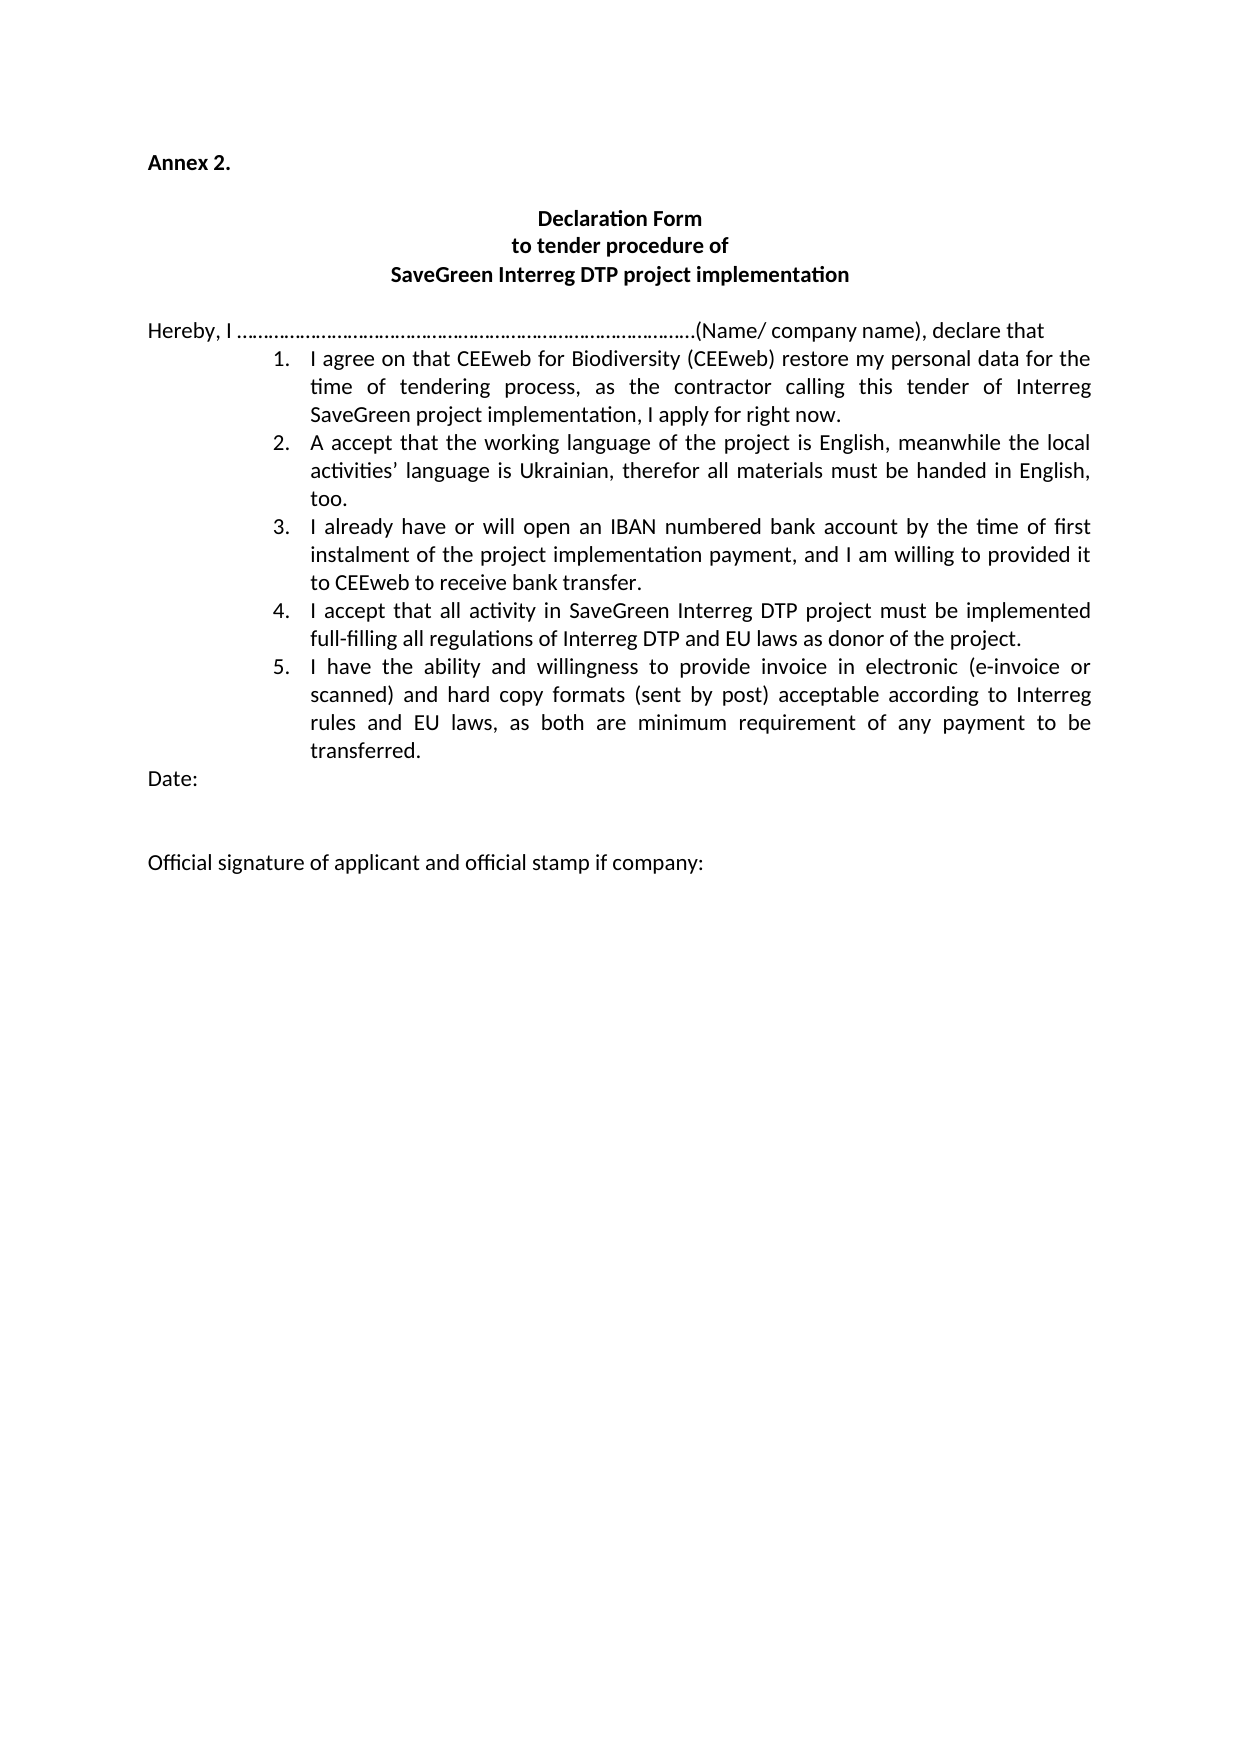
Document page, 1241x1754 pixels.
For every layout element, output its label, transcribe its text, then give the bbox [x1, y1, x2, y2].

list I agree on that CEEweb for Biodiversity (CEEweb) restore my personal data for the time of tendering process, as the contractor calling this tender of Interreg SaveGreen project implementation, I apply for right now. [273, 344, 1093, 428]
text Declaration Form [148, 204, 1093, 232]
text to tender procedure of [148, 232, 1093, 260]
text SaveGreen Interreg DTP project implementation [148, 260, 1093, 288]
text Official signature of applicant and official stamp if company: [148, 848, 1093, 876]
list I already have or will open an IBAN numbered bank account by the time of first instalment of the project implementation payment, and I am willing to provided it to CEEweb to receive bank transfer. [273, 512, 1093, 596]
text Hereby, I ……………………………………………………………………………(Name/ company name), declare that [148, 316, 1093, 344]
list I accept that all activity in SaveGreen Interreg DTP project must be implemented full-filling all regulations of Interreg DTP and EU laws as donor of the project. [273, 596, 1093, 652]
list A accept that the working language of the project is English, meanwhile the local activities’ language is Ukrainian, therefor all materials must be handed in English, too. [273, 428, 1093, 512]
text Date: [148, 764, 1093, 792]
list I have the ability and willingness to provide invoice in electronic (e-invoice or scanned) and hard copy formats (sent by post) acceptable according to Interreg rules and EU laws, as both are minimum requirement of any payment to be transferred. [273, 652, 1093, 764]
text Annex 2. [148, 148, 1093, 176]
